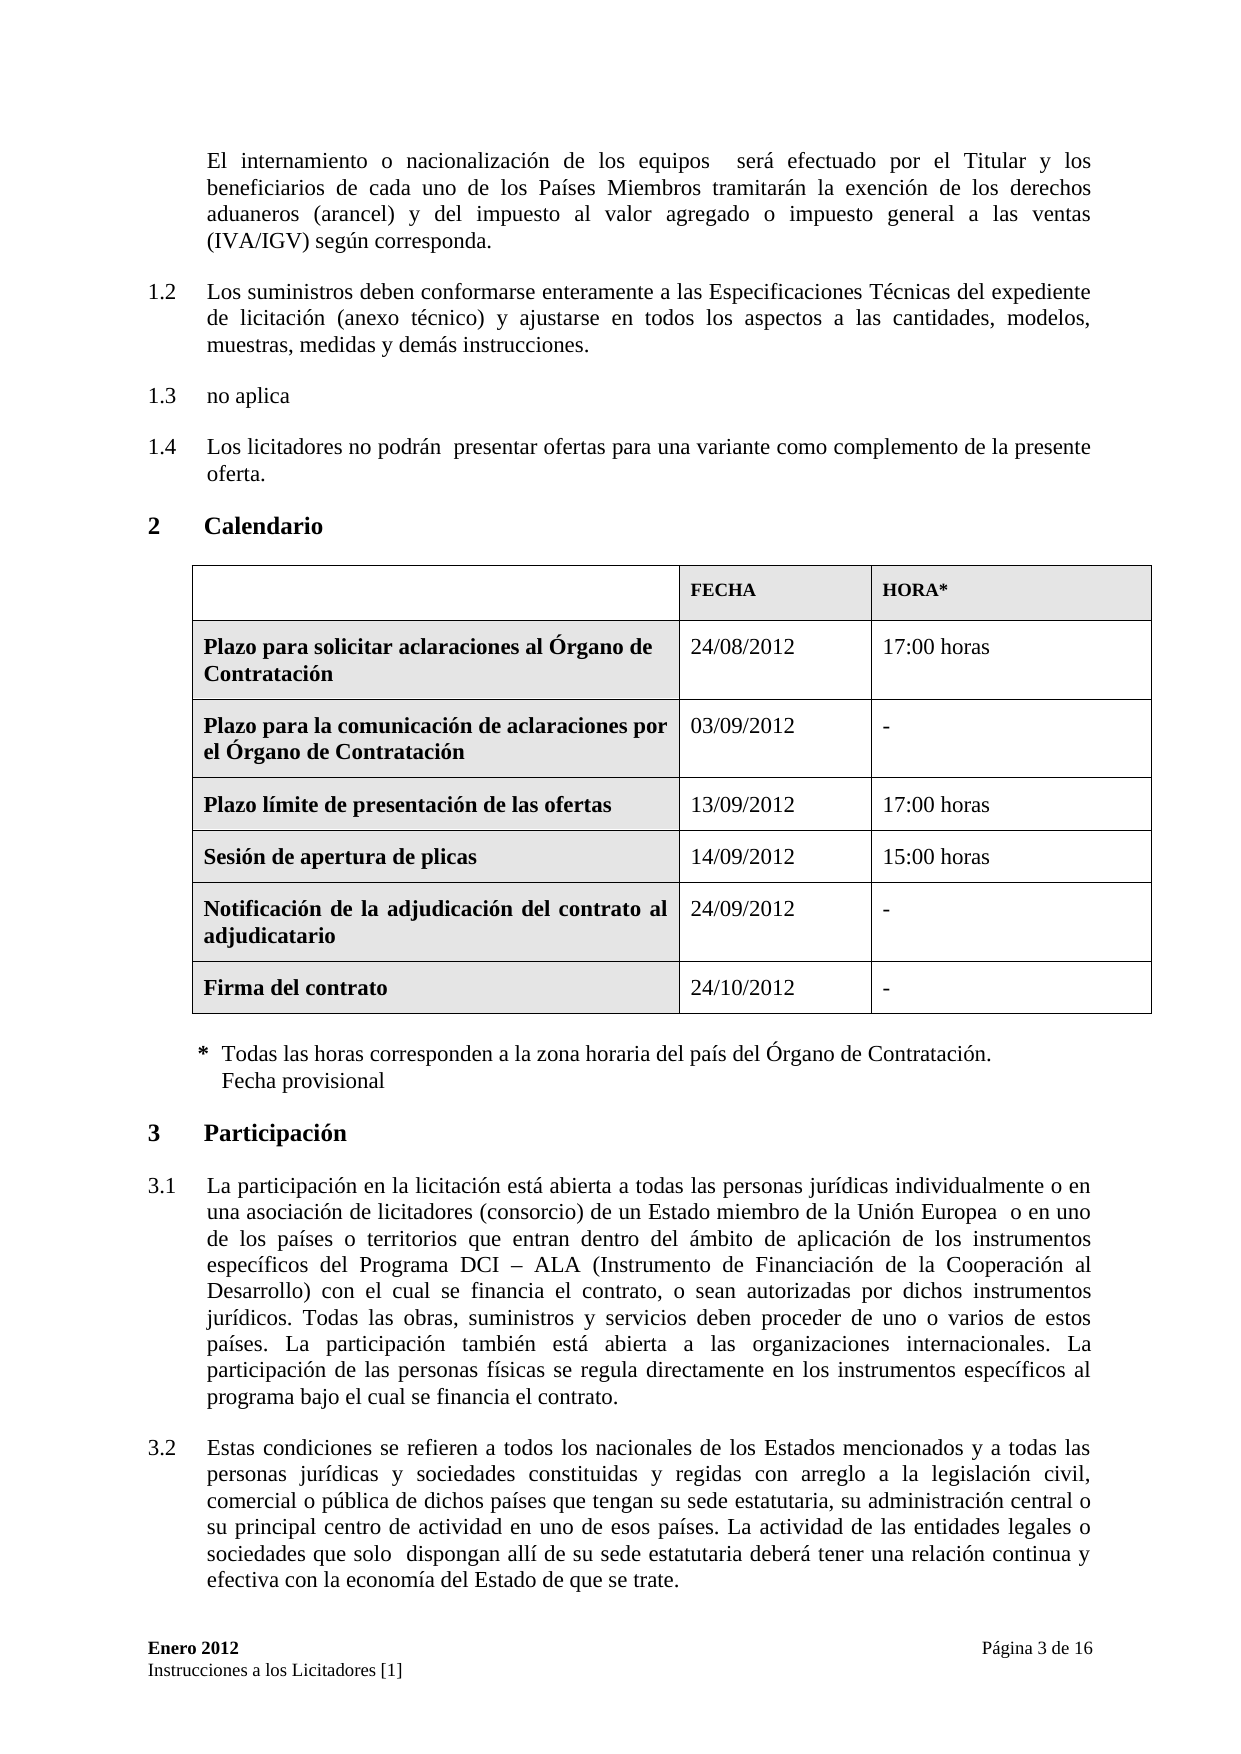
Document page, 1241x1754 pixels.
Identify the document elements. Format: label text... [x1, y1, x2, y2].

table_cell - [872, 962, 1151, 1013]
table_cell Plazo para solicitar aclaraciones al Órgano de Contratación [193, 621, 679, 698]
text 1.2 Los suministros deben conformarse enteramente a las Especificaciones Técnicas del expediente de licitación (anexo técnico) y ajustarse en todos los aspectos a las cantidades, modelos, muestras, medidas y demás instrucciones. [148, 278, 1093, 357]
text El internamiento o nacionalización de los equipos será efectuado por el Titular y los beneficiarios de cada uno de los Países Miembros tramitarán la exención de los derechos aduaneros (arancel) y del impuesto al valor agregado o impuesto general a las ventas (IVA/IGV) según corresponda. [207, 148, 1093, 253]
table_cell Sesión de apertura de plicas [193, 831, 679, 882]
table_cell 14/09/2012 [680, 831, 871, 882]
table_cell Notificación de la adjudicación del contrato al adjudicatario [193, 883, 679, 961]
table_cell - [872, 700, 1151, 777]
table_cell 24/08/2012 [680, 621, 871, 698]
table_cell 24/09/2012 [680, 883, 871, 961]
table_cell Firma contrato [193, 962, 679, 1013]
text 1.4 Los licitadores no podrán presentar ofertas para una variante como complemento de la presente oferta. [148, 433, 1093, 486]
table_cell - [872, 883, 1151, 961]
table_cell Plazo límite de presentación de las ofertas [193, 778, 679, 829]
table_header FECHA [680, 566, 871, 620]
text 3.1 La participación en la licitación está abierta a todas las personas jurídicas individualmente o en una asociación de licitadores (consorcio) de un Estado miembro de la Unión Europea o en uno de los países o territorios que entran dentro del ámbito de aplicación de los instrumentos específicos del Programa DCI – ALA (Instrumento de Financiación de la Cooperación al Desarrollo) con el cual se financia el contrato, o sean autorizadas por dichos instrumentos jurídicos. Todas las obras, suministros y servicios deben proceder de uno o varios de estos países. La participación también está abierta a las organizaciones internacionales. La participación de las personas físicas se regula directamente en los instrumentos específicos al programa bajo el cual se financia el contrato. [148, 1172, 1093, 1409]
table_cell 17:00 horas [872, 621, 1151, 698]
table_header [193, 566, 679, 620]
table_cell 24/10/2012 [680, 962, 871, 1013]
table_cell 17:00 horas [872, 778, 1151, 829]
table_cell 13/09/2012 [680, 778, 871, 829]
table_header HORA* [872, 566, 1151, 620]
table_cell Plazo para la comunicación de aclaraciones por el Órgano de Contratación [193, 700, 679, 777]
subtitle Participación [148, 1118, 1093, 1147]
subtitle Calendario [148, 511, 1093, 540]
text Fecha provisional [192, 1067, 1093, 1093]
table_cell 15:00 horas [872, 831, 1151, 882]
text 1.3 no aplica [148, 382, 1093, 408]
table_cell 03/09/2012 [680, 700, 871, 777]
text * Todas las horas corresponden a la zona horaria del país del Órgano de Contratación. [192, 1041, 1093, 1067]
text 3.2 Estas condiciones se refieren a todos los nacionales de los Estados mencionados y a todas las personas jurídicas y sociedades constituidas y regidas con arreglo a la legislación civil, comercial o pública de dichos países que tengan su sede estatutaria, su administración central o su principal centro de actividad en uno de esos países. La actividad de las entidades legales o sociedades que solo dispongan allí de su sede estatutaria deberá tener una relación continua y efectiva con la economía del Estado de que se trate. [148, 1434, 1093, 1592]
